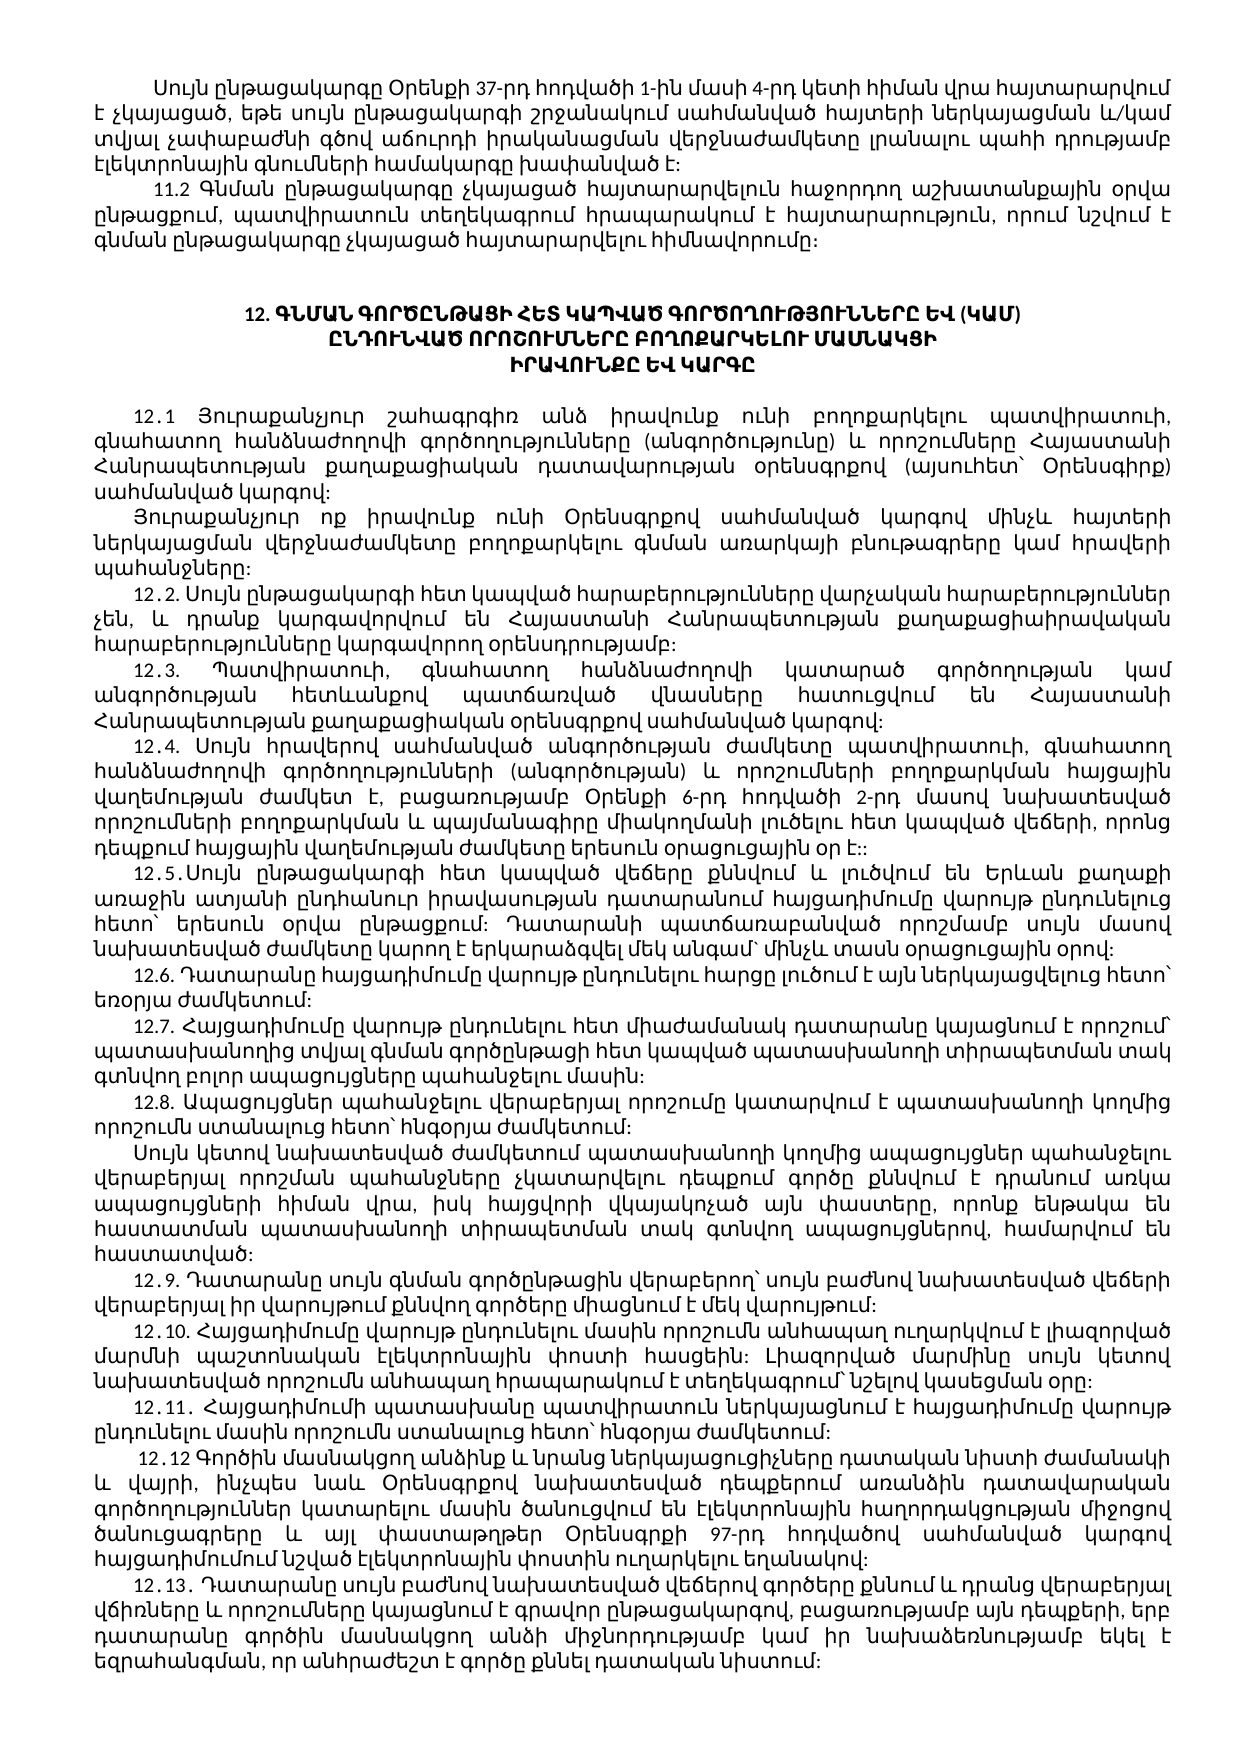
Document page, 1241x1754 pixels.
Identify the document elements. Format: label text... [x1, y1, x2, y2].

text 11.2 Գնման ընթացակարգը չկայացած հայտարարվելուն հաջորդող աշխատանքային օրվա ընթացքում, պատվիրատուն տեղեկագրում հրապարակում է հայտարարություն, որում նշվում է գնման ընթացակարգը չկայացած հայտարարվելու հիմնավորումը։ [94, 177, 1171, 253]
text ԸՆԴՈՒՆՎԱԾ ՈՐՈՇՈՒՄՆԵՐԸ ԲՈՂՈՔԱՐԿԵԼՈՒ ՄԱՍՆԱԿՑԻ [94, 327, 1171, 352]
text 12․12 Գործին մասնակցող անձինք և նրանց ներկայացուցիչները դատական նիստի ժամանակի և վայրի, ինչպես նաև Օրենսգրքով նախատեսված դեպքերում առանձին դատավարական գործողություններ կատարելու մասին ծանուցվում են էլեկտրոնային հաղորդակցության միջոցով ծանուցագրերը և այլ փաստաթղթեր Օրենսգրքի 97-րդ հոդվածով սահմանված կարգով հայցադիմումում նշված էլեկտրոնային փոստին ուղարկելու եղանակով: [94, 1445, 1171, 1572]
text 12․1 Յուրաքանչյուր շահագրգիռ անձ իրավունք ունի բողոքարկելու պատվիրատուի, գնահատող հանձնաժողովի գործողությունները (անգործությունը) և որոշումները Հայաստանի Հանրապետության քաղաքացիական դատավարության օրենսգրքով (այսուհետ՝ Օրենսգիրք) սահմանված կարգով: [94, 403, 1171, 504]
text 12․9. Դատարանը սույն գնման գործընթացին վերաբերող՝ սույն բաժնով նախատեսված վեճերի վերաբերյալ իր վարույթում քննվող գործերը միացնում է մեկ վարույթում: [94, 1267, 1171, 1318]
text 12․13․ Դատարանը սույն բաժնով նախատեսված վեճերով գործերը քննում և դրանց վերաբերյալ վճիռները և որոշումները կայացնում է գրավոր ընթացակարգով, բացառությամբ այն դեպքերի, երբ դատարանը գործին մասնակցող անձի միջնորդությամբ կամ իր նախաձեռնությամբ եկել է եզրահանգման, որ անհրաժեշտ է գործը քննել դատական նիստում: [94, 1572, 1171, 1674]
text 12.7. Հայցադիմումը վարույթ ընդունելու հետ միաժամանակ դատարանը կայացնում է որոշում՝ պատասխանողից տվյալ գնման գործընթացի հետ կապված պատասխանողի տիրապետման տակ գտնվող բոլոր ապացույցները պահանջելու մասին: [94, 1013, 1171, 1089]
text 12.6. Դատարանը հայցադիմումը վարույթ ընդունելու հարցը լուծում է այն ներկայացվելուց հետո՝ եռօրյա ժամկետում: [94, 962, 1171, 1013]
text 12․11․ Հայցադիմումի պատասխանը պատվիրատուն ներկայացնում է հայցադիմումը վարույթ ընդունելու մասին որոշումն ստանալուց հետո՝ հնգօրյա ժամկետում: [94, 1394, 1171, 1445]
text Սույն ընթացակարգը Օրենքի 37-րդ հոդվածի 1-ին մասի 4-րդ կետի հիման վրա հայտարարվում է չկայացած, եթե սույն ընթացակարգի շրջանակում սահմանված հայտերի ներկայացման և/կամ տվյալ չափաբաժնի գծով աճուրդի իրականացման վերջնաժամկետը լրանալու պահի դրությամբ էլեկտրոնային գնումների համակարգը խափանված է: [94, 75, 1171, 177]
text 12․3. Պատվիրատուի, գնահատող հանձնաժողովի կատարած գործողության կամ անգործության հետևանքով պատճառված վնասները հատուցվում են Հայաստանի Հանրապետության քաղաքացիական օրենսգրքով սահմանված կարգով: [94, 657, 1171, 733]
text ԻՐԱՎՈՒՆՔԸ ԵՎ ԿԱՐԳԸ [94, 352, 1171, 377]
text 12. ԳՆՄԱՆ ԳՈՐԾԸՆԹԱՑԻ ՀԵՏ ԿԱՊՎԱԾ ԳՈՐԾՈՂՈՒԹՅՈՒՆՆԵՐԸ ԵՎ (ԿԱՄ) [94, 301, 1171, 327]
text 12.8. Ապացույցներ պահանջելու վերաբերյալ որոշումը կատարվում է պատասխանողի կողմից որոշումն ստանալուց հետո՝ հնգօրյա ժամկետում: [94, 1089, 1171, 1140]
text Սույն կետով նախատեսված ժամկետում պատասխանողի կողմից ապացույցներ պահանջելու վերաբերյալ որոշման պահանջները չկատարվելու դեպքում գործը քննվում է դրանում առկա ապացույցների հիման վրա, իսկ հայցվորի վկայակոչած այն փաստերը, որոնք ենթակա են հաստատման պատասխանողի տիրապետման տակ գտնվող ապացույցներով, համարվում են հաստատված: [94, 1140, 1171, 1267]
text 12․2. Սույն ընթացակարգի հետ կապված հարաբերությունները վարչական հարաբերություններ չեն, և դրանք կարգավորվում են Հայաստանի Հանրապետության քաղաքացիաիրավական հարաբերությունները կարգավորող օրենսդրությամբ: [94, 581, 1171, 657]
text 12․10. Հայցադիմումը վարույթ ընդունելու մասին որոշումն անհապաղ ուղարկվում է լիազորված մարմնի պաշտոնական էլեկտրոնային փոստի հասցեին: Լիազորված մարմինը սույն կետով նախատեսված որոշումն անհապաղ հրապարակում է տեղեկագրում՝ նշելով կասեցման օրը: [94, 1318, 1171, 1394]
text Յուրաքանչյուր ոք իրավունք ունի Օրենսգրքով սահմանված կարգով մինչև հայտերի ներկայացման վերջնաժամկետը բողոքարկելու գնման առարկայի բնութագրերը կամ հրավերի պահանջները: [94, 504, 1171, 581]
text 12․4. Սույն հրավերով սահմանված անգործության ժամկետը պատվիրատուի, գնահատող հանձնաժողովի գործողությունների (անգործության) և որոշումների բողոքարկման հայցային վաղեմության ժամկետ է, բացառությամբ Օրենքի 6-րդ հոդվածի 2-րդ մասով նախատեսված որոշումների բողոքարկման և պայմանագիրը միակողմանի լուծելու հետ կապված վեճերի, որոնց դեպքում հայցային վաղեմության ժամկետը երեսուն օրացուցային օր է:: [94, 733, 1171, 860]
text 12․5․Սույն ընթացակարգի հետ կապված վեճերը քննվում և լուծվում են Երևան քաղաքի առաջին ատյանի ընդհանուր իրավասության դատարանում հայցադիմումը վարույթ ընդունելուց հետո՝ երեսուն օրվա ընթացքում: Դատարանի պատճառաբանված որոշմամբ սույն մասով նախատեսված ժամկետը կարող է երկարաձգվել մեկ անգամ` մինչև տասն օրացուցային օրով: [94, 860, 1171, 962]
